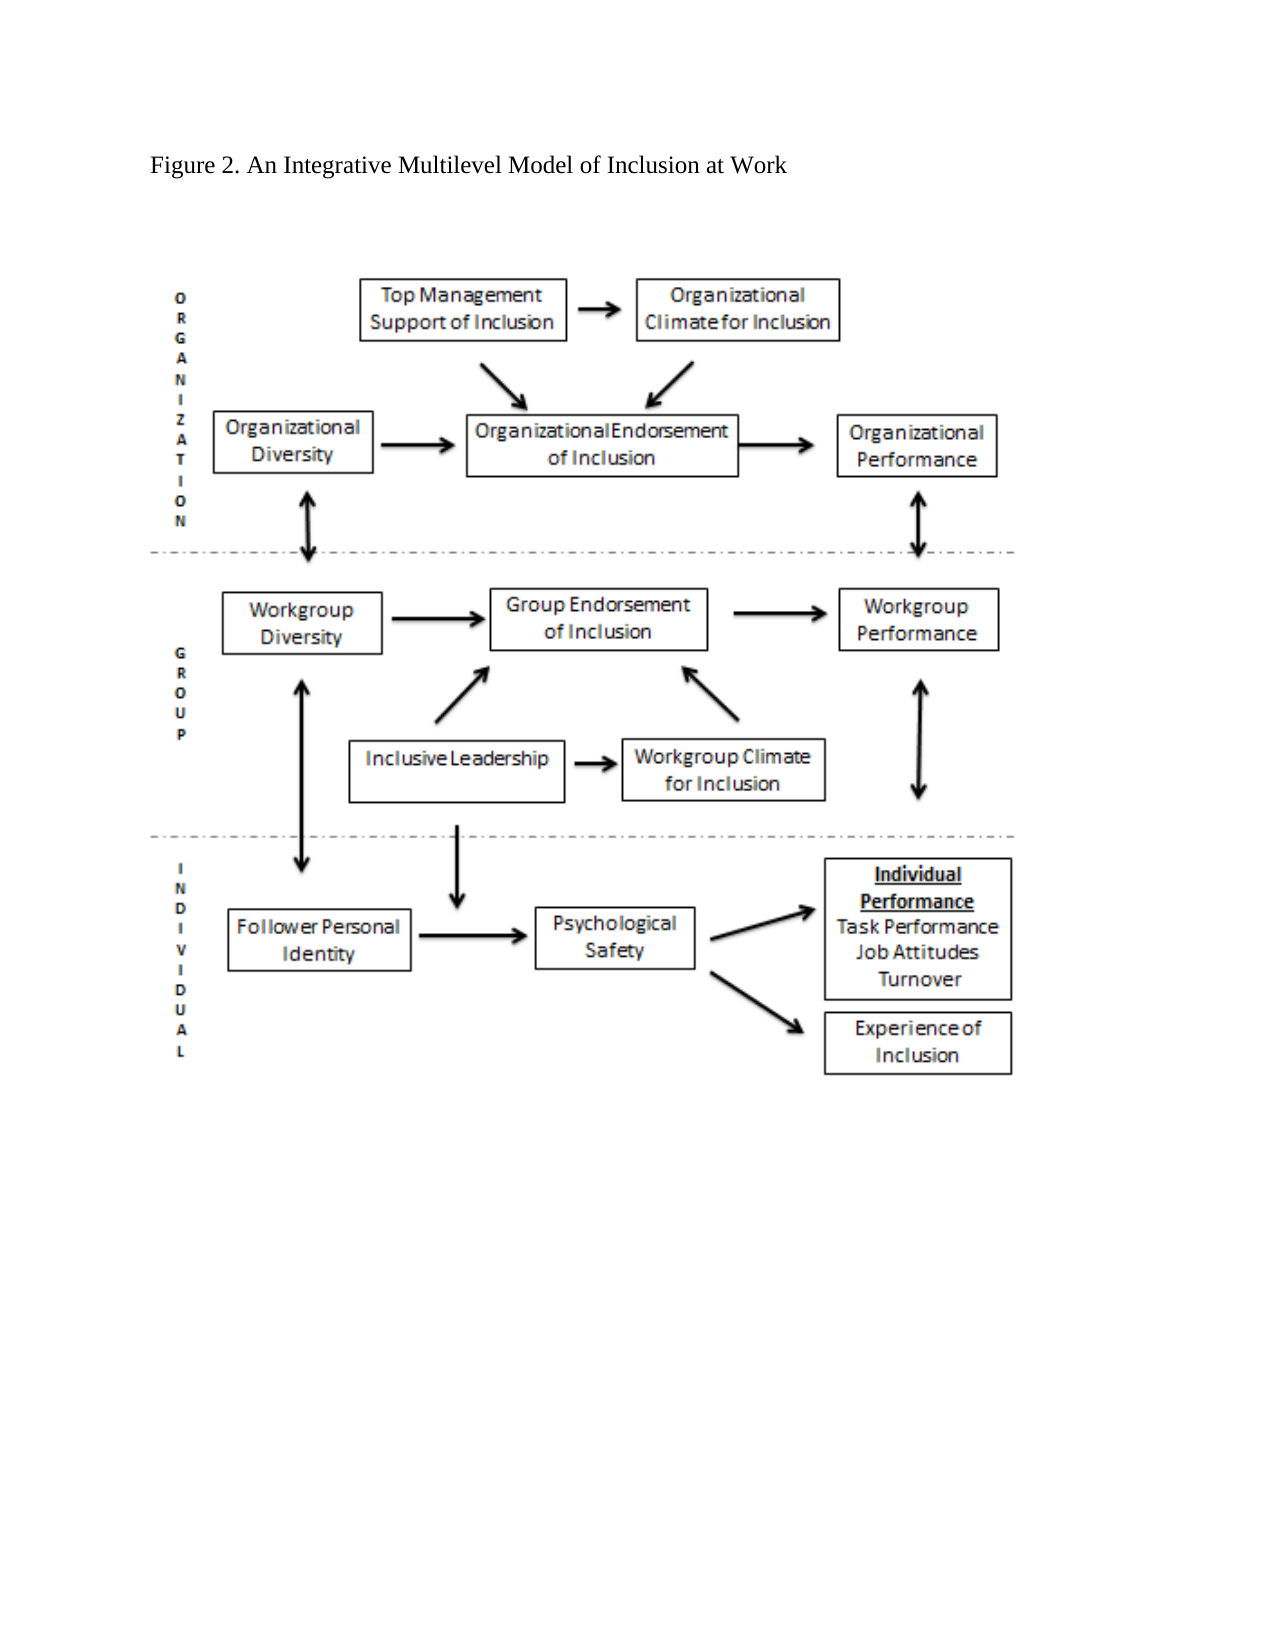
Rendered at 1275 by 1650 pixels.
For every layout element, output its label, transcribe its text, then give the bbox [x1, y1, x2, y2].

text Figure 2. An Integrative Multilevel Model of Inclusion at Work [150, 150, 1125, 179]
picture [150, 257, 1018, 1126]
